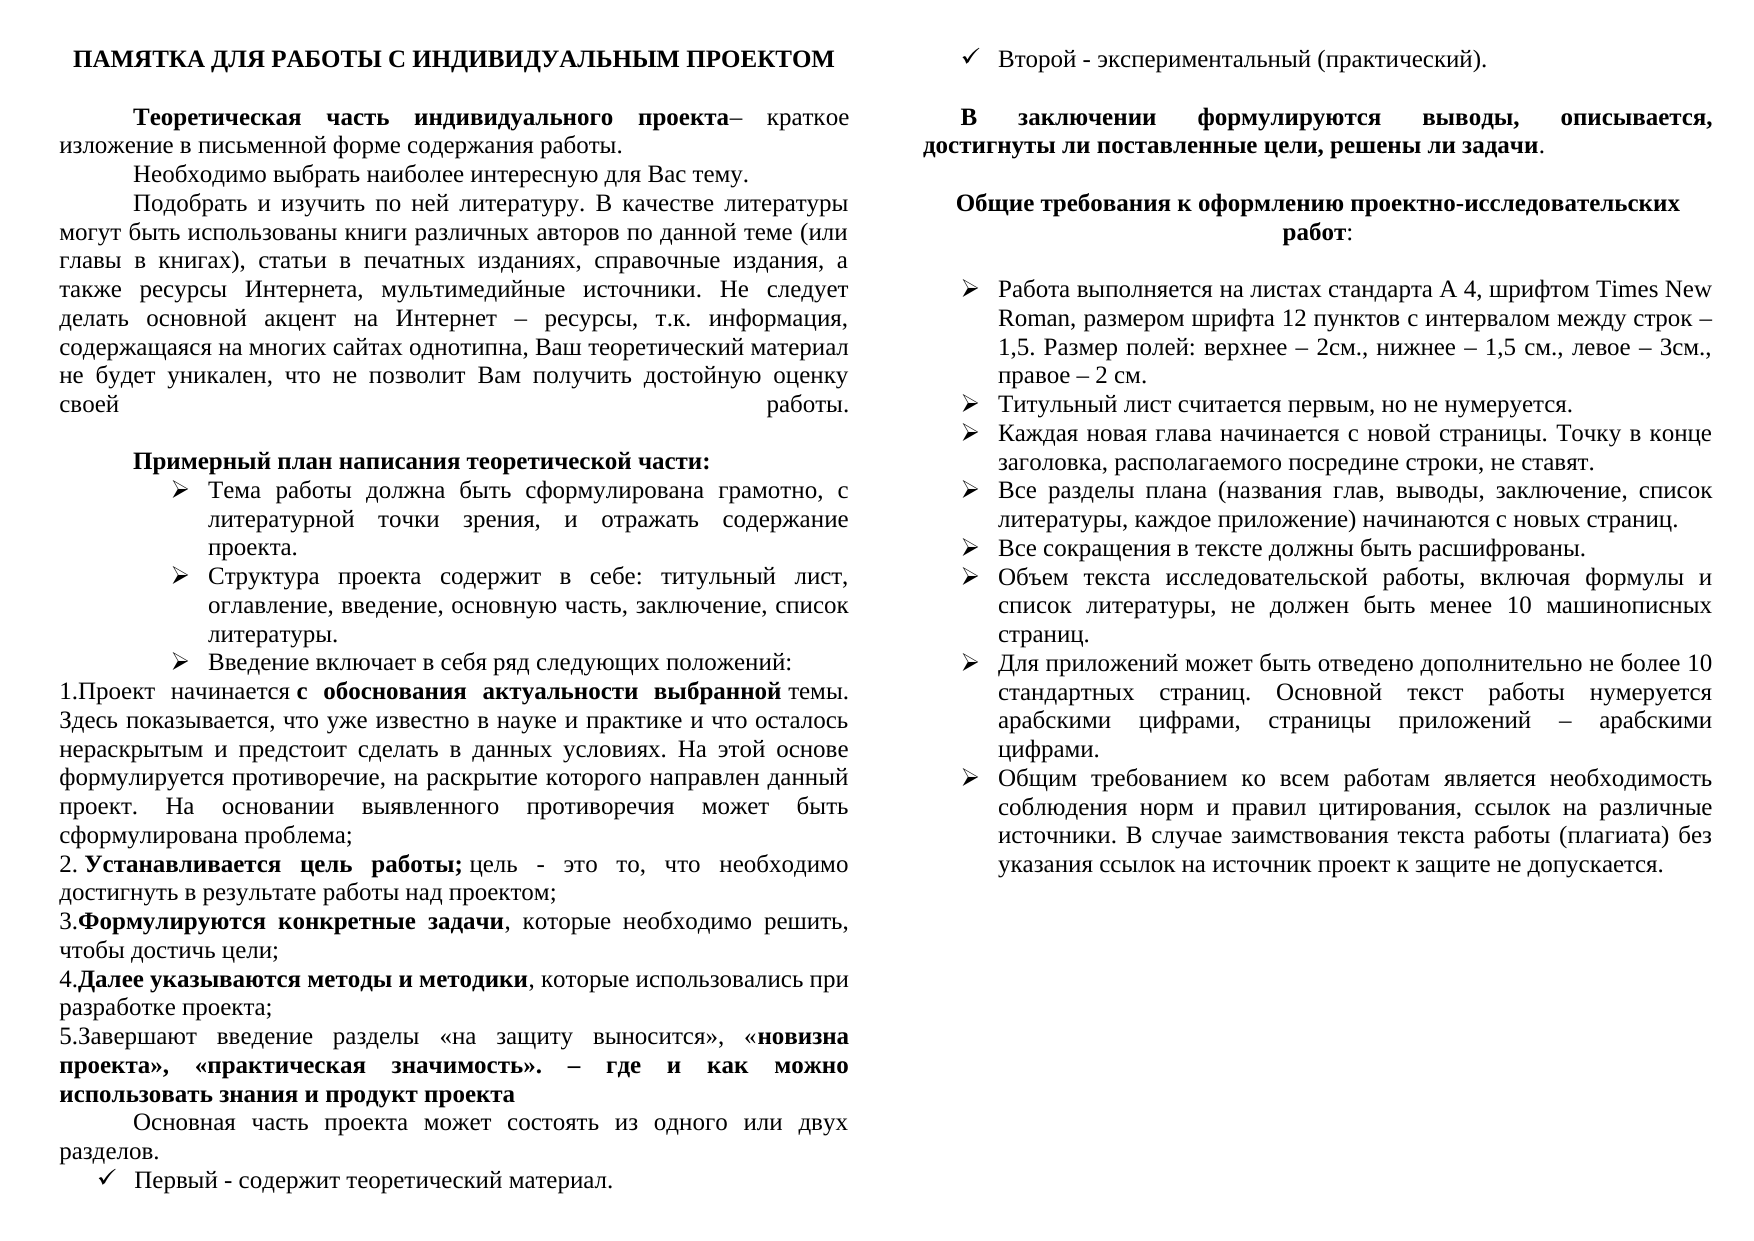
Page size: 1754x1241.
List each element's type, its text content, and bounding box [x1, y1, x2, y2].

text Теоретическая часть индивидуального проекта– краткое изложение в письменной форме содержания работы. [59, 102, 849, 159]
list Общим требованием ко всем работам является необходимость соблюдения норм и правил цитирования, ссылок на различные источники. В случае заимствования текста работы (плагиата) без указания ссылок на источник проект к защите не допускается. [960, 763, 1713, 878]
text ПАМЯТКА ДЛЯ РАБОТЫ С ИНДИВИДУАЛЬНЫМ ПРОЕКТОМ [59, 44, 849, 73]
list Все сокращения в тексте должны быть расшифрованы. [960, 533, 1713, 562]
list Тема работы должна быть сформулирована грамотно, с литературной точки зрения, и отражать содержание проекта. [170, 475, 849, 561]
list Первый - содержит теоретический материал. [97, 1165, 849, 1194]
list Второй - экспериментальный (практический). [960, 44, 1713, 73]
list Все разделы плана (названия глав, выводы, заключение, список литературы, каждое приложение) начинаются с новых страниц. [960, 476, 1713, 533]
list Каждая новая глава начинается с новой страницы. Точку в конце заголовка, располагаемого посредине строки, не ставят. [960, 418, 1713, 476]
text Примерный план написания теоретической части: [59, 446, 849, 475]
text Подобрать и изучить по ней литературу. В качестве литературы могут быть использованы книги различных авторов по данной теме (или главы в книгах), статьи в печатных изданиях, справочные издания, а также ресурсы Интернета, мультимедийные источники. Не следует делать основной акцент на Интернет – ресурсы, т.к. информация, содержащаяся на многих сайтах однотипна, Ваш теоретический материал не будет уникален, что не позволит Вам получить достойную оценку своей работы. [59, 188, 849, 446]
list Для приложений может быть отведено дополнительно не более 10 стандартных страниц. Основной текст работы нумеруется арабскими цифрами, страницы приложений – арабскими цифрами. [960, 648, 1713, 763]
text 1.Проект начинается с обоснования актуальности выбранной темы. Здесь показывается, что уже известно в науке и практике и что осталось нераскрытым и предстоит сделать в данных условиях. На этой основе формулируется противоречие, на раскрытие которого направлен данный проект. На основании выявленного противоречия может быть сформулирована проблема; [59, 676, 849, 849]
text 4.Далее указываются методы и методики, которые использовались при разработке проекта; [59, 964, 849, 1021]
text 2. Устанавливается цель работы; цель - это то, что необходимо достигнуть в результате работы над проектом; [59, 849, 849, 906]
list Структура проекта содержит в себе: титульный лист, оглавление, введение, основную часть, заключение, список литературы. [170, 561, 849, 647]
text 3.Формулируются конкретные задачи, которые необходимо решить, чтобы достичь цели; [59, 906, 849, 964]
text Основная часть проекта может состоять из одного или двух разделов. [59, 1107, 849, 1165]
text 5.Завершают введение разделы «на защиту выносится», «новизна проекта», «практическая значимость». – где и как можно использовать знания и продукт проекта [59, 1021, 849, 1107]
list Работа выполняется на листах стандарта А 4, шрифтом Times New Roman, размером шрифта 12 пунктов с интервалом между строк – 1,5. Размер полей: верхнее – 2см., нижнее – 1,5 см., левое – 3см., правое – 2 см. [960, 274, 1713, 389]
text Общие требования к оформлению проектно-исследовательских работ: [923, 188, 1713, 246]
list Объем текста исследовательской работы, включая формулы и список литературы, не должен быть менее 10 машинописных страниц. [960, 562, 1713, 648]
list Титульный лист считается первым, но не нумеруется. [960, 389, 1713, 418]
text В заключении формулируются выводы, описывается, достигнуты ли поставленные цели, решены ли задачи. [923, 102, 1713, 159]
text Необходимо выбрать наиболее интересную для Вас тему. [59, 159, 849, 188]
list Введение включает в себя ряд следующих положений: [170, 647, 849, 676]
